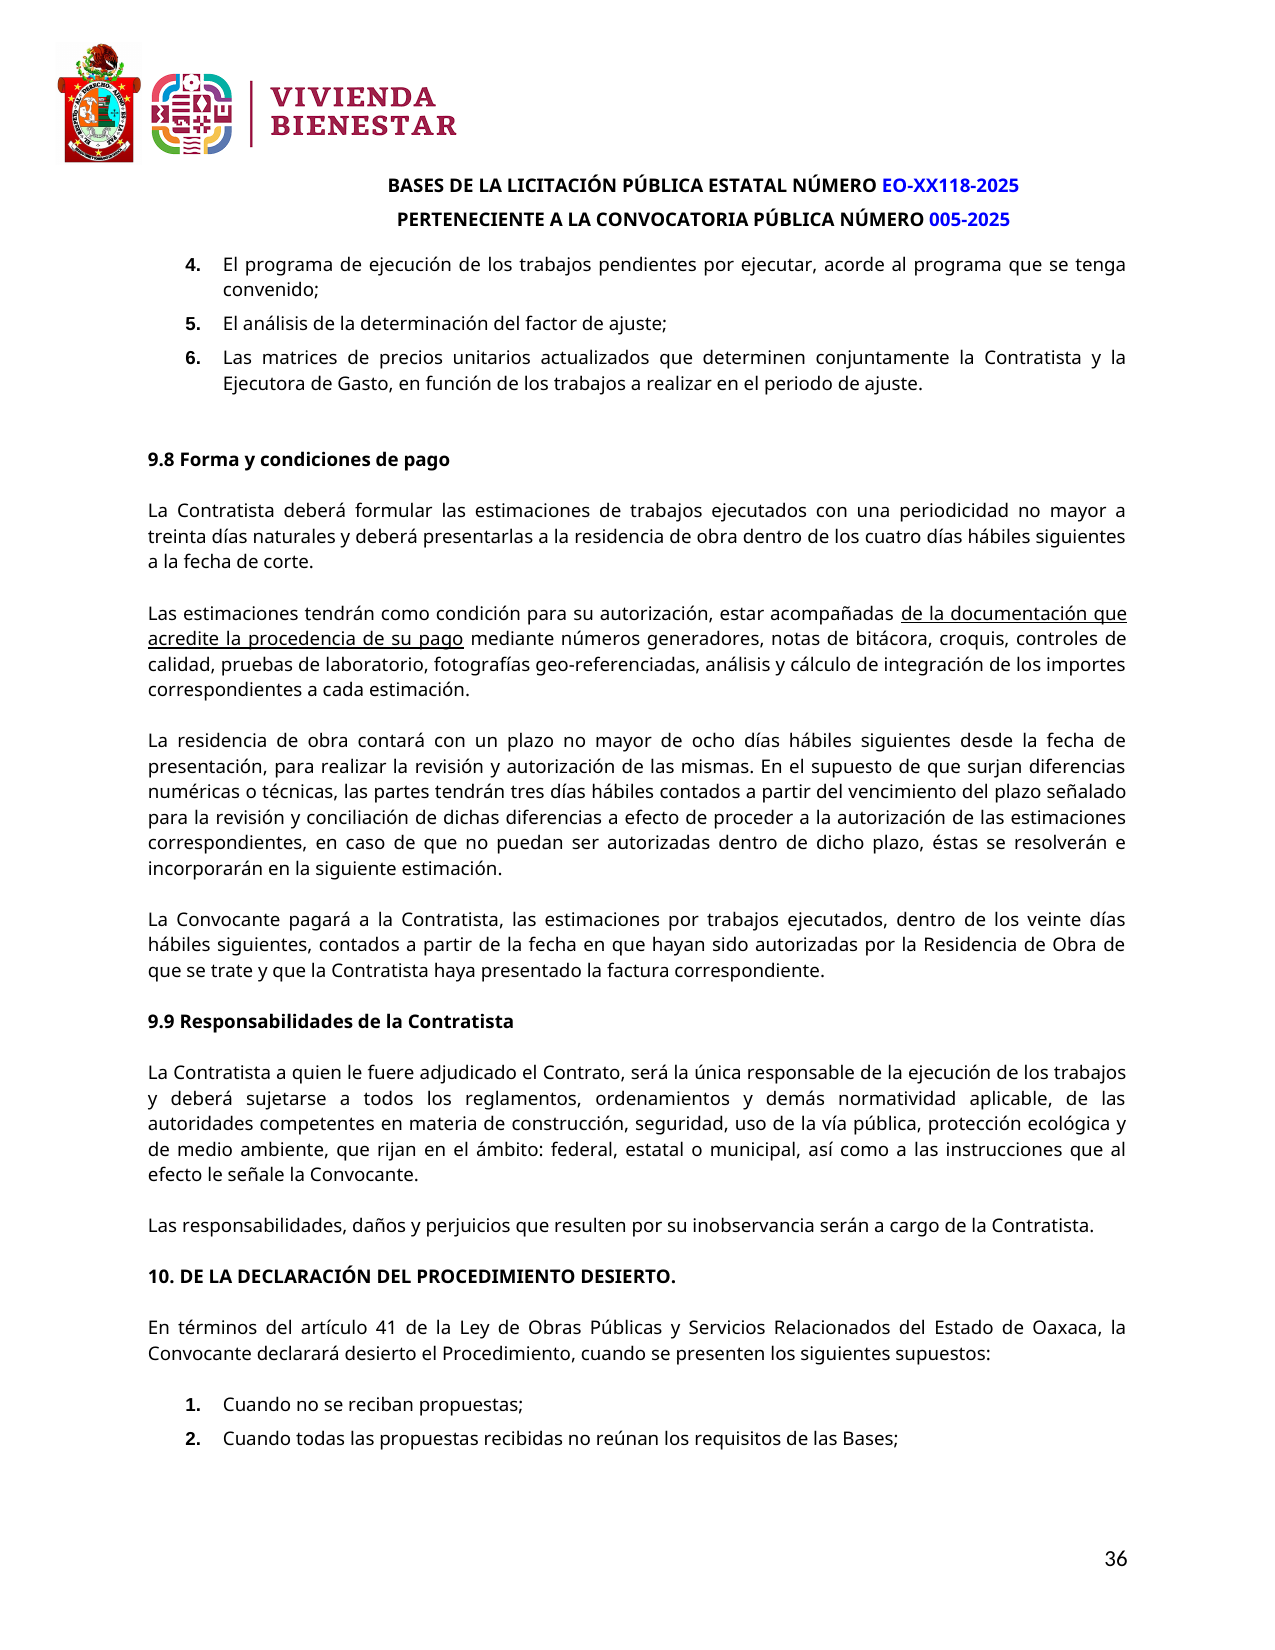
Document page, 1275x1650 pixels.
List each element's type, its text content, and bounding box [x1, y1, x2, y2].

picture [55, 42, 143, 165]
list Cuando todas las propuestas recibidas no reúnan los requisitos de las Bases; [185, 1425, 1127, 1451]
text 9.9 Responsabilidades de la Contratista [148, 1008, 1127, 1034]
text Las responsabilidades, daños y perjuicios que resulten por su inobservancia serán a cargo de la Contratista. [148, 1212, 1127, 1238]
text Las estimaciones tendrán como condición para su autorización, estar acompañadas de la documentación que acredite la procedencia de su pago mediante números generadores, notas de bitácora, croquis, controles de calidad, pruebas de laboratorio, fotografías geo-referenciadas, análisis y cálculo de integración de los importes correspondientes a cada estimación. [148, 600, 1127, 702]
picture [147, 66, 473, 163]
text La residencia de obra contará con un plazo no mayor de ocho días hábiles siguientes desde la fecha de presentación, para realizar la revisión y autorización de las mismas. En el supuesto de que surjan diferencias numéricas o técnicas, las partes tendrán tres días hábiles contados a partir del vencimiento del plazo señalado para la revisión y conciliación de dichas diferencias a efecto de proceder a la autorización de las estimaciones correspondientes, en caso de que no puedan ser autorizadas dentro de dicho plazo, éstas se resolverán e incorporarán en la siguiente estimación. [148, 727, 1127, 881]
list El análisis de la determinación del factor de ajuste; [185, 311, 1127, 336]
text La Contratista a quien le fuere adjudicado el Contrato, será la única responsable de la ejecución de los trabajos y deberá sujetarse a todos los reglamentos, ordenamientos y demás normatividad aplicable, de las autoridades competentes en materia de construcción, seguridad, uso de la vía pública, protección ecológica y de medio ambiente, que rijan en el ámbito: federal, estatal o municipal, así como a las instrucciones que al efecto le señale la Convocante. [148, 1059, 1127, 1187]
list Cuando no se reciban propuestas; [185, 1391, 1127, 1417]
text 9.8 Forma y condiciones de pago [148, 447, 1127, 472]
text La Convocante pagará a la Contratista, las estimaciones por trabajos ejecutados, dentro de los veinte días hábiles siguientes, contados a partir de la fecha en que hayan sido autorizadas por la Residencia de Obra de que se trate y que la Contratista haya presentado la factura correspondiente. [148, 906, 1127, 983]
list El programa de ejecución de los trabajos pendientes por ejecutar, acorde al programa que se tenga convenido; [185, 251, 1127, 302]
text La Contratista deberá formular las estimaciones de trabajos ejecutados con una periodicidad no mayor a treinta días naturales y deberá presentarlas a la residencia de obra dentro de los cuatro días hábiles siguientes a la fecha de corte. [148, 498, 1127, 574]
list Las matrices de precios unitarios actualizados que determinen conjuntamente la Contratista y la Ejecutora de Gasto, en función de los trabajos a realizar en el periodo de ajuste. [185, 345, 1127, 396]
text 10. DE LA DECLARACIÓN DEL PROCEDIMIENTO DESIERTO. [148, 1263, 1127, 1289]
text En términos del artículo 41 de la Ley de Obras Públicas y Servicios Relacionados del Estado de Oaxaca, la Convocante declarará desierto el Procedimiento, cuando se presenten los siguientes supuestos: [148, 1314, 1127, 1366]
